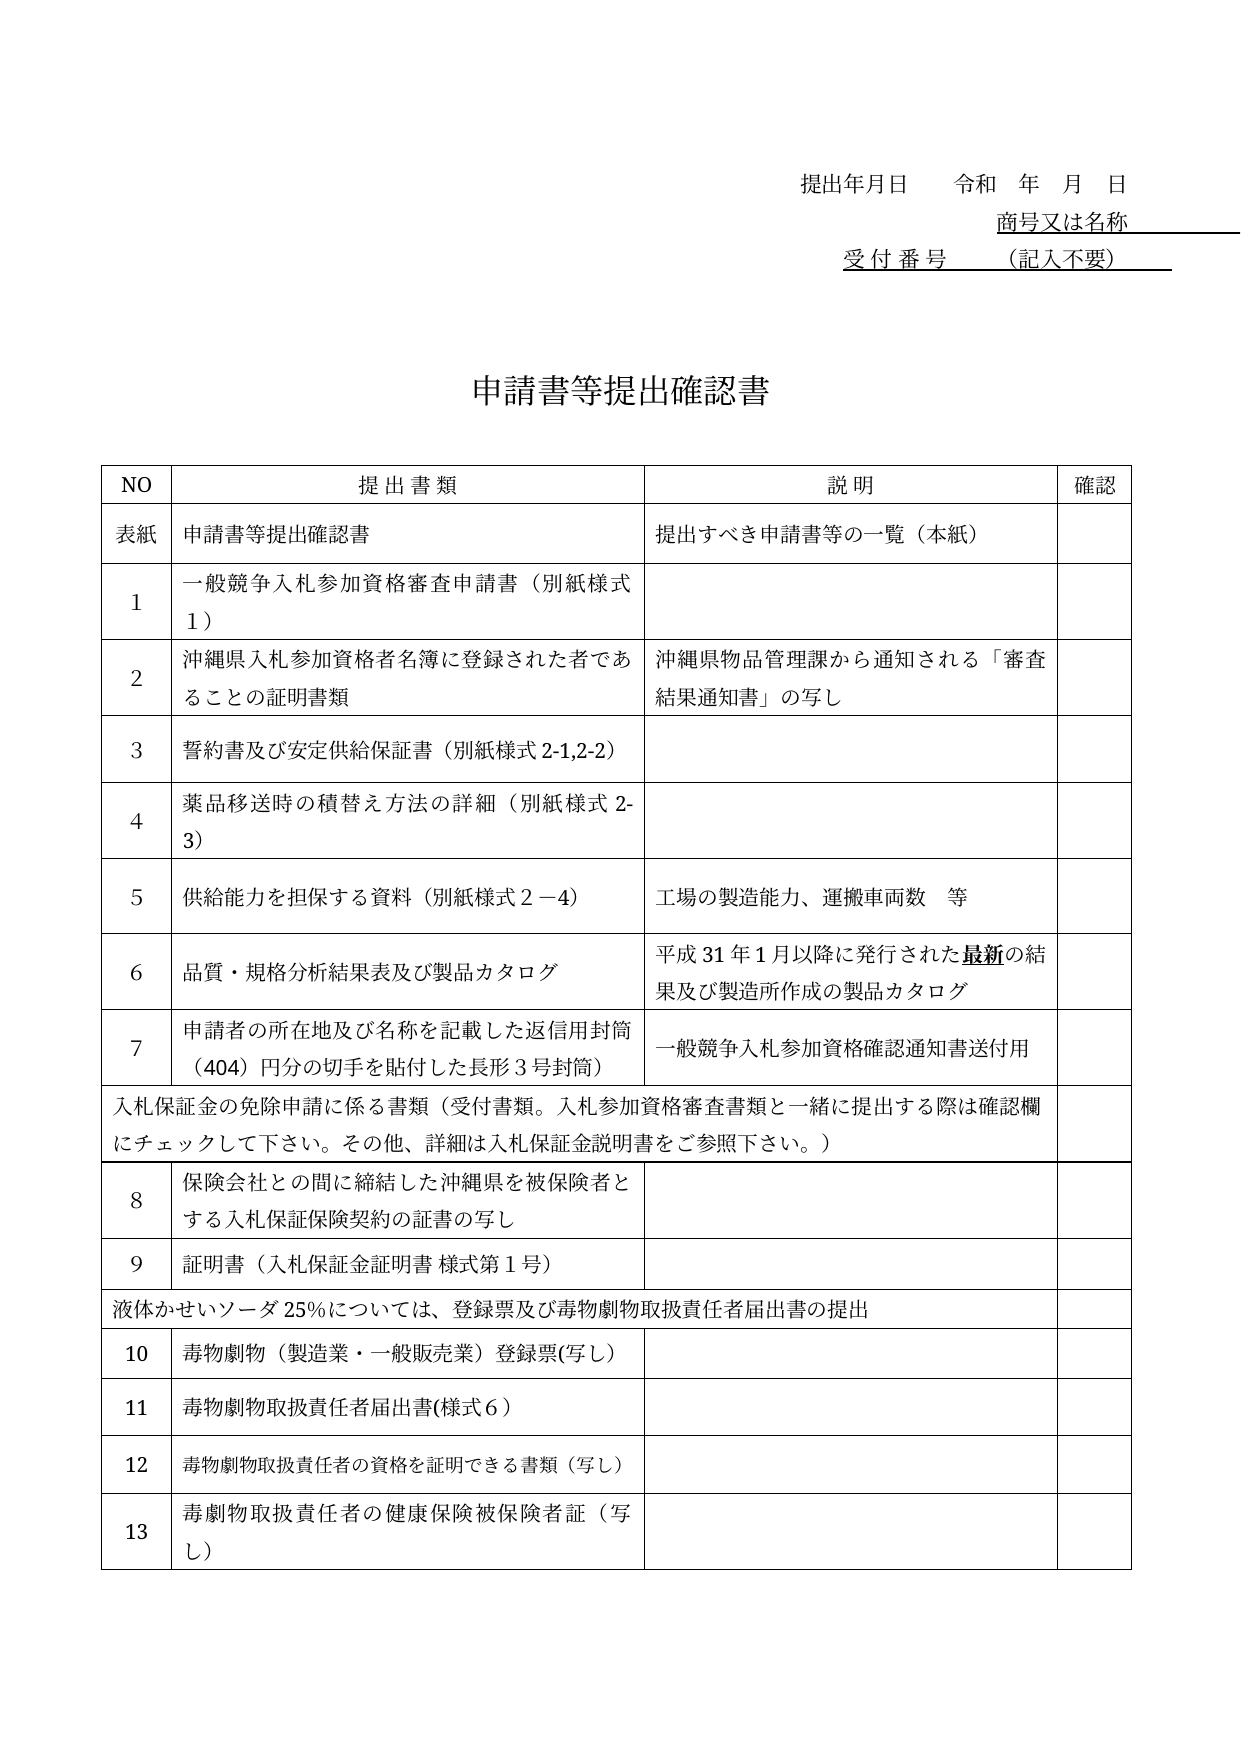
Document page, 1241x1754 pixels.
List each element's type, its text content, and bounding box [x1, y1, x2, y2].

text 受 付 番 号 （記入不要） [112, 239, 1128, 277]
table_cell 11 [102, 1379, 171, 1435]
table_cell 沖縄県入札参加資格者名簿に登録された者であることの証明書類 [172, 640, 644, 715]
table_cell 平成31年1月以降に発行された最新の結果及び製造所作成の製品カタログ [645, 934, 1057, 1009]
table_cell [1058, 859, 1131, 933]
table_header 提 出 書 類 [172, 466, 644, 503]
table_cell 毒物劇物取扱責任者届出書(様式６） [172, 1379, 644, 1435]
table_cell 毒劇物取扱責任者の健康保険被保険者証（写し） [172, 1494, 644, 1569]
table_cell 品質・規格分析結果表及び製品カタログ [172, 934, 644, 1009]
table_cell [1058, 504, 1131, 563]
table_cell 毒物劇物取扱責任者の資格を証明できる書類（写し） [172, 1436, 644, 1493]
table_cell 供給能力を担保する資料（別紙様式２－4） [172, 859, 644, 933]
table_cell [1058, 1010, 1131, 1085]
table_cell 申請書等提出確認書 [172, 504, 644, 563]
table_cell [1058, 1290, 1131, 1328]
table_cell 保険会社との間に締結した沖縄県を被保険者とする入札保証保険契約の証書の写し [172, 1163, 644, 1237]
table_cell 10 [102, 1329, 171, 1377]
table_cell 13 [102, 1494, 171, 1569]
table_cell 申請者の所在地及び名称を記載した返信用封筒（404）円分の切手を貼付した長形３号封筒） [172, 1010, 644, 1085]
table_cell [1058, 1379, 1131, 1435]
table_cell 一般競争入札参加資格審査申請書（別紙様式１） [172, 564, 644, 639]
table_cell [645, 1436, 1057, 1493]
table_cell 入札保証金の免除申請に係る書類（受付書類。入札参加資格審査書類と一緒に提出する際は確認欄にチェックして下さい。その他、詳細は入札保証金説明書をご参照下さい。） [102, 1086, 1057, 1161]
text 提出年月日 令和 年 月 日 [112, 164, 1128, 202]
table_cell ３ [102, 716, 171, 782]
table_cell ８ [102, 1163, 171, 1237]
table_cell [1058, 716, 1131, 782]
text 商号又は名称 [112, 202, 1128, 239]
table_cell ４ [102, 783, 171, 858]
table_cell [645, 1494, 1057, 1569]
table_cell 12 [102, 1436, 171, 1493]
table_cell 一般競争入札参加資格確認通知書送付用 [645, 1010, 1057, 1085]
table_cell [645, 1379, 1057, 1435]
table_cell 沖縄県物品管理課から通知される「審査結果通知書」の写し [645, 640, 1057, 715]
table_cell [1058, 1163, 1131, 1237]
table_cell ７ [102, 1010, 171, 1085]
table_cell 液体かせいソーダ25％については、登録票及び毒物劇物取扱責任者届出書の提出 [102, 1290, 1057, 1328]
table_cell 毒物劇物（製造業・一般販売業）登録票(写し） [172, 1329, 644, 1377]
table_cell ２ [102, 640, 171, 715]
table_cell 工場の製造能力、運搬車両数 等 [645, 859, 1057, 933]
table_cell [1058, 1494, 1131, 1569]
table_cell [1058, 1436, 1131, 1493]
table_cell 証明書（入札保証金証明書 様式第１号） [172, 1239, 644, 1289]
text 申請書等提出確認書 [112, 352, 1128, 427]
table_cell [1058, 640, 1131, 715]
table_cell 誓約書及び安定供給保証書（別紙様式2-1,2-2） [172, 716, 644, 782]
table_header 確認 [1058, 466, 1131, 503]
table_cell [645, 1163, 1057, 1237]
table_cell [645, 1239, 1057, 1289]
table_cell ９ [102, 1239, 171, 1289]
table_cell [645, 783, 1057, 858]
table_cell 薬品移送時の積替え方法の詳細（別紙様式2-3） [172, 783, 644, 858]
table_cell [645, 1329, 1057, 1377]
table_cell [1058, 934, 1131, 1009]
table_cell [1058, 1239, 1131, 1289]
table_cell １ [102, 564, 171, 639]
table_cell [1058, 564, 1131, 639]
table_cell ６ [102, 934, 171, 1009]
table_cell [1058, 1086, 1131, 1161]
table_cell 提出すべき申請書等の一覧（本紙） [645, 504, 1057, 563]
table_cell [645, 564, 1057, 639]
table_cell [1058, 783, 1131, 858]
table_cell ５ [102, 859, 171, 933]
table_cell [1058, 1329, 1131, 1377]
table_header 説 明 [645, 466, 1057, 503]
table_cell 表紙 [102, 504, 171, 563]
table_header NO [102, 466, 171, 503]
table_cell [645, 716, 1057, 782]
